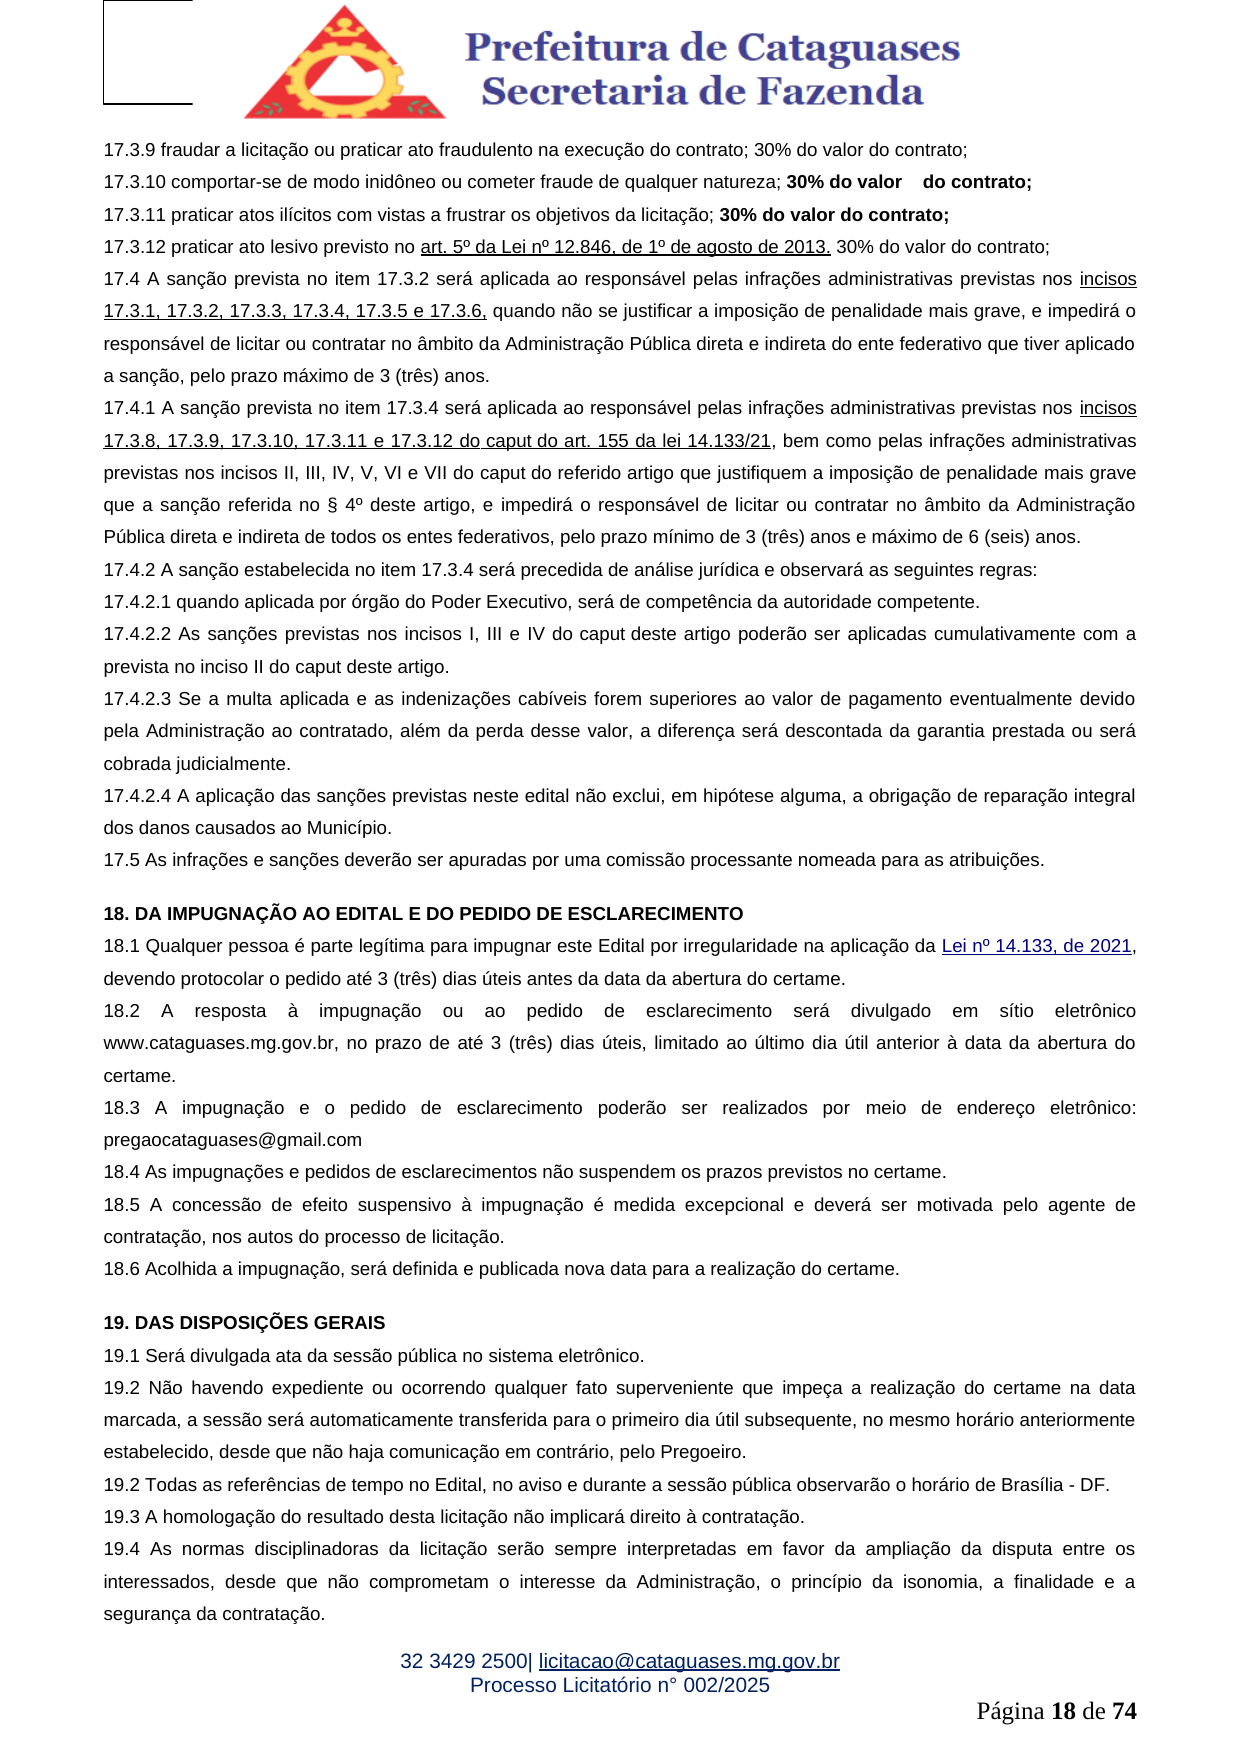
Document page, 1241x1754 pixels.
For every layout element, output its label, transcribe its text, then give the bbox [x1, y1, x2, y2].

text 18.3 A impugnação e o pedido de esclarecimento poderão ser realizados por meio de endereço eletrônico: pregaocataguases@gmail.com [103, 1097, 1137, 1151]
text 18.5 A concessão de efeito suspensivo à impugnação é medida excepcional e deverá ser motivada pelo agente de contratação, nos autos do processo de licitação. [103, 1194, 1137, 1247]
text 18.6 Acolhida a impugnação, será definida e publicada nova data para a realização do certame. [103, 1258, 1137, 1280]
text 18.4 As impugnações e pedidos de esclarecimentos não suspendem os prazos previstos no certame. [103, 1161, 1137, 1183]
list 17.4.2.2 As sanções previstas nos incisos I, III e IV do caput deste artigo poderão ser aplicadas cumulativamente com a prevista no inciso II do caput deste artigo. [103, 623, 1137, 677]
text 19.3 A homologação do resultado desta licitação não implicará direito à contratação. [103, 1506, 1137, 1527]
text 17.3.12 praticar ato lesivo previsto no art. 5º da Lei nº 12.846, de 1º de agosto de 2013. 30% do valor do contrato; [103, 236, 1137, 257]
list 19. DAS DISPOSIÇÕES GERAIS [103, 1312, 1137, 1334]
text 17.3.11 praticar atos ilícitos com vistas a frustrar os objetivos da licitação; 30% do valor do contrato; [103, 203, 1137, 225]
text 19.2 Todas as referências de tempo no Edital, no aviso e durante a sessão pública observarão o horário de Brasília - DF. [103, 1473, 1137, 1495]
text 19.4 As normas disciplinadoras da licitação serão sempre interpretadas em favor da ampliação da disputa entre os interessados, desde que não comprometam o interesse da Administração, o princípio da isonomia, a finalidade e a segurança da contratação. [103, 1538, 1137, 1624]
text 19.1 Será divulgada ata da sessão pública no sistema eletrônico. [103, 1344, 1137, 1366]
text 17.4.1 A sanção prevista no item 17.3.4 será aplicada ao responsável pelas infrações administrativas previstas nos incisos 17.3.8, 17.3.9, 17.3.10, 17.3.11 e 17.3.12 do caput do art. 155 da lei 14.133/21, bem como pelas infrações administrativas previstas nos incisos II, III, IV, V, VI e VII do caput do referido artigo que justifiquem a imposição de penalidade mais grave que a sanção referida no § 4º deste artigo, e impedirá o responsável de licitar ou contratar no âmbito da Administração Pública direta e indireta de todos os entes federativos, pelo prazo mínimo de 3 (três) anos e máximo de 6 (seis) anos. [103, 397, 1137, 548]
text 17.3.9 fraudar a licitação ou praticar ato fraudulento na execução do contrato; 30% do valor do contrato; [103, 139, 1137, 160]
text 17.4.2 A sanção estabelecida no item 17.3.4 será precedida de análise jurídica e observará as seguintes regras: [103, 558, 1137, 580]
picture [192, 0, 1048, 139]
text 17.4 A sanção prevista no item 17.3.2 será aplicada ao responsável pelas infrações administrativas previstas nos incisos 17.3.1, 17.3.2, 17.3.3, 17.3.4, 17.3.5 e 17.3.6, quando não se justificar a imposição de penalidade mais grave, e impedirá o responsável de licitar ou contratar no âmbito da Administração Pública direta e indireta do ente federativo que tiver aplicado a sanção, pelo prazo máximo de 3 (três) anos. [103, 268, 1137, 386]
text 17.4.2.4 A aplicação das sanções previstas neste edital não exclui, em hipótese alguma, a obrigação de reparação integral dos danos causados ao Município. [103, 784, 1137, 838]
list 17.4.2.3 Se a multa aplicada e as indenizações cabíveis forem superiores ao valor de pagamento eventualmente devido pela Administração ao contratado, além da perda desse valor, a diferença será descontada da garantia prestada ou será cobrada judicialmente. [103, 688, 1137, 774]
text 17.5 As infrações e sanções deverão ser apuradas por uma comissão processante nomeada para as atribuições. [103, 849, 1137, 871]
text 17.4.2.1 quando aplicada por órgão do Poder Executivo, será de competência da autoridade competente. [103, 591, 1137, 612]
text 17.3.10 comportar-se de modo inidôneo ou cometer fraude de qualquer natureza; 30% do valor do contrato; [103, 171, 1137, 193]
list DA IMPUGNAÇÃO AO EDITAL E DO PEDIDO DE ESCLARECIMENTO [103, 903, 1137, 924]
text 18.2 A resposta à impugnação ou ao pedido de esclarecimento será divulgado em sítio eletrônico www.cataguases.mg.gov.br, no prazo de até 3 (três) dias úteis, limitado ao último dia útil anterior à data da abertura do certame. [103, 1000, 1137, 1086]
text 19.2 Não havendo expediente ou ocorrendo qualquer fato superveniente que impeça a realização do certame na data marcada, a sessão será automaticamente transferida para o primeiro dia útil subsequente, no mesmo horário anteriormente estabelecido, desde que não haja comunicação em contrário, pelo Pregoeiro. [103, 1377, 1137, 1463]
text 18.1 Qualquer pessoa é parte legítima para impugnar este Edital por irregularidade na aplicação da Lei nº 14.133, de 2021, devendo protocolar o pedido até 3 (três) dias úteis antes da data da abertura do certame. [103, 935, 1137, 989]
